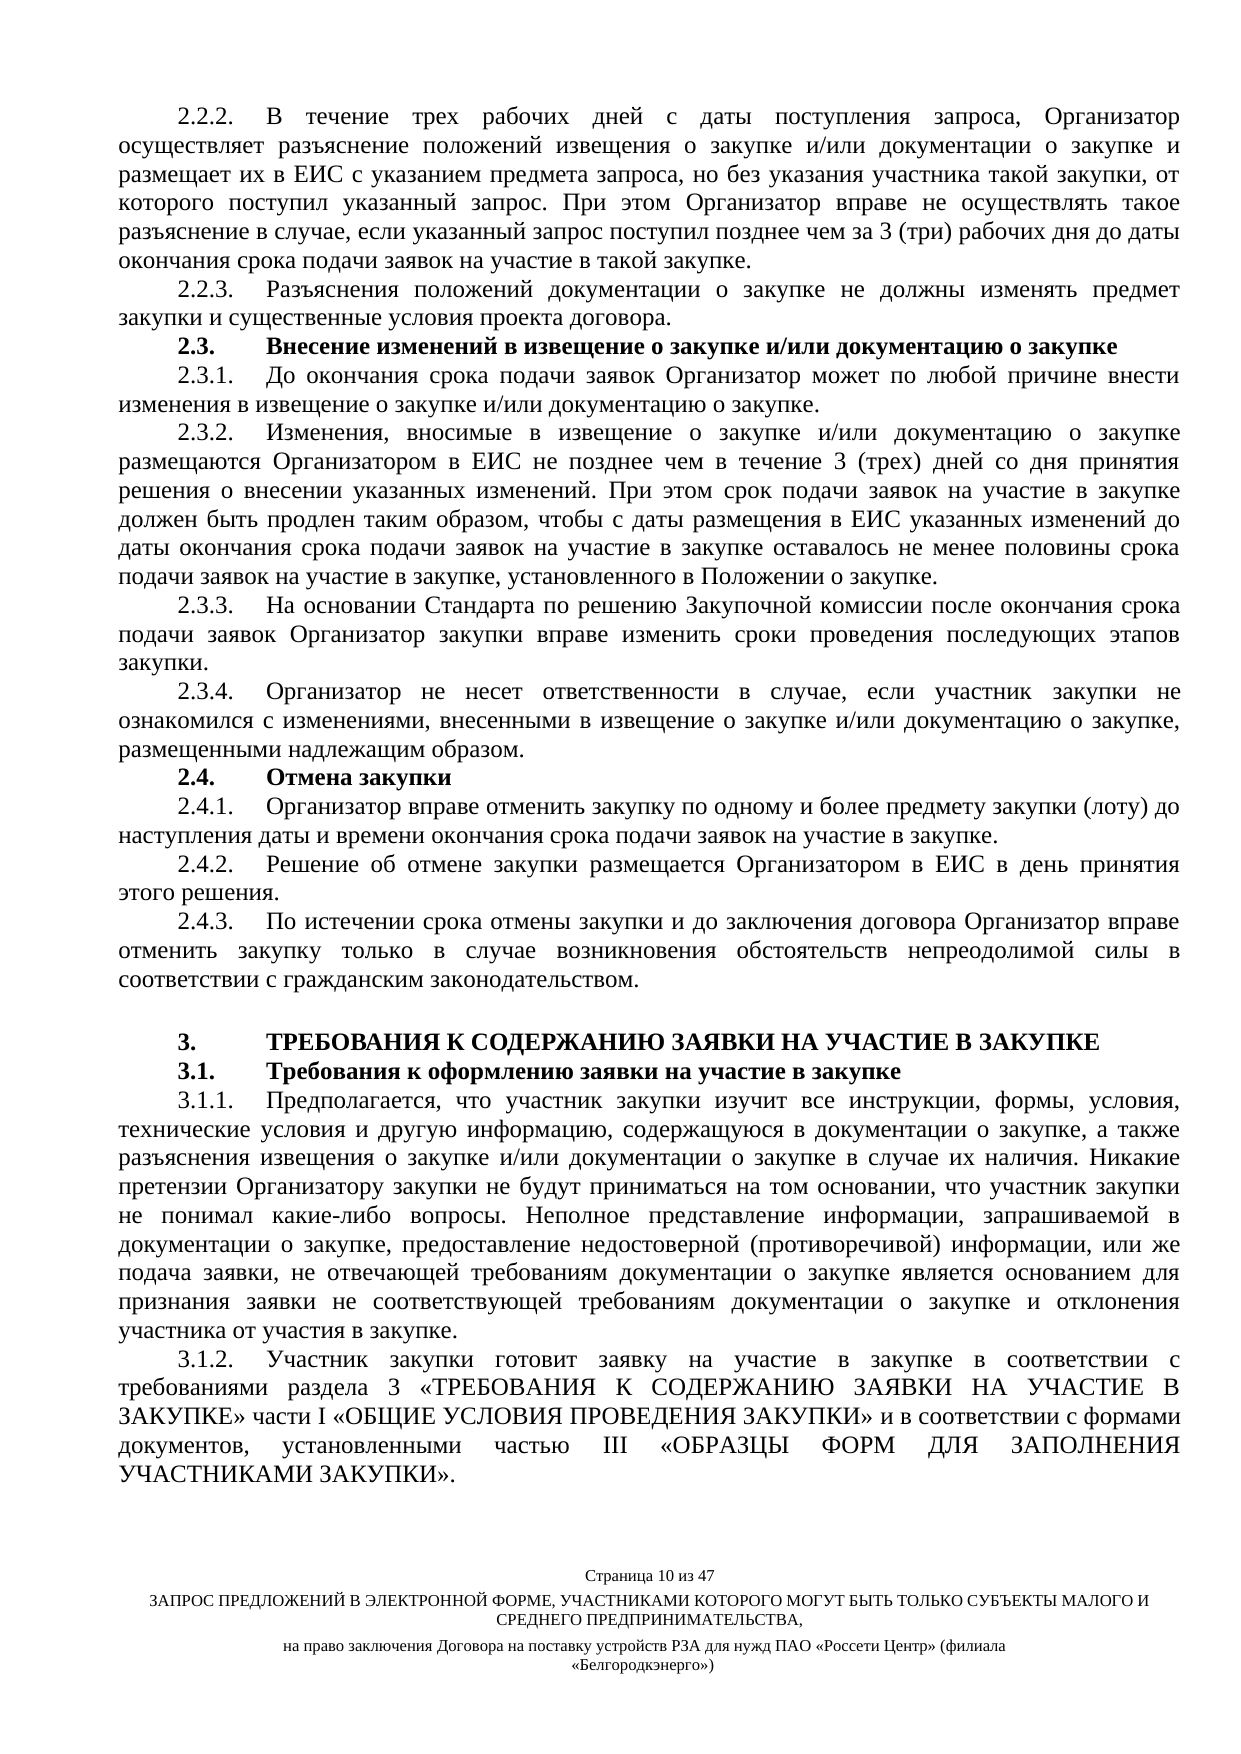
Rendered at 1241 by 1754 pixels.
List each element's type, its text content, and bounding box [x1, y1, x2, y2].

subtitle Участник закупки готовит заявку на участие в закупке в соответствии с требованиями раздела 3 «ТРЕБОВАНИЯ К СОДЕРЖАНИЮ ЗАЯВКИ НА УЧАСТИЕ В ЗАКУПКЕ» части I «ОБЩИЕ УСЛОВИЯ ПРОВЕДЕНИЯ ЗАКУПКИ» и в соответствии с формами документов, установленными частью III «ОБРАЗЦЫ ФОРМ ДЛЯ ЗАПОЛНЕНИЯ УЧАСТНИКАМИ ЗАКУПКИ». [118, 1344, 1181, 1487]
subtitle На основании Стандарта по решению Закупочной комиссии после окончания срока подачи заявок Организатор закупки вправе изменить сроки проведения последующих этапов закупки. [118, 590, 1181, 676]
subtitle Изменения, вносимые в извещение о закупке и/или документацию о закупке размещаются Организатором в ЕИС не позднее чем в течение 3 (трех) дней со дня принятия решения о внесении указанных изменений. При этом срок подачи заявок на участие в закупке должен быть продлен таким образом, чтобы с даты размещения в ЕИС указанных изменений до даты окончания срока подачи заявок на участие в закупке оставалось не менее половины срока подачи заявок на участие в закупке, установленного в Положении о закупке. [118, 417, 1181, 590]
subtitle Требования к оформлению заявки на участие в закупке [118, 1056, 1181, 1085]
subtitle В течение трех рабочих дней с даты поступления запроса, Организатор осуществляет разъяснение положений извещения о закупке и/или документации о закупке и размещает их в ЕИС с указанием предмета запроса, но без указания участника такой закупки, от которого поступил указанный запрос. При этом Организатор вправе не осуществлять такое разъяснение в случае, если указанный запрос поступил позднее чем за 3 (три) рабочих дня до даты окончания срока подачи заявок на участие в такой закупке. [118, 101, 1181, 274]
subtitle Организатор вправе отменить закупку по одному и более предмету закупки (лоту) до наступления даты и времени окончания срока подачи заявок на участие в закупке. [118, 791, 1181, 849]
subtitle ТРЕБОВАНИЯ К СОДЕРЖАНИЮ ЗАЯВКИ НА УЧАСТИЕ В ЗАКУПКЕ [118, 1027, 1181, 1056]
subtitle Внесение изменений в извещение о закупке и/или документацию о закупке [118, 331, 1181, 360]
subtitle До окончания срока подачи заявок Организатор может по любой причине внести изменения в извещение о закупке и/или документацию о закупке. [118, 360, 1181, 417]
subtitle Отмена закупки [118, 762, 1181, 791]
subtitle Организатор не несет ответственности в случае, если участник закупки не ознакомился с изменениями, внесенными в извещение о закупке и/или документацию о закупке, размещенными надлежащим образом. [118, 676, 1181, 762]
subtitle Решение об отмене закупки размещается Организатором в ЕИС в день принятия этого решения. [118, 849, 1181, 906]
subtitle По истечении срока отмены закупки и до заключения договора Организатор вправе отменить закупку только в случае возникновения обстоятельств непреодолимой силы в соответствии с гражданским законодательством. [118, 906, 1181, 992]
subtitle Предполагается, что участник закупки изучит все инструкции, формы, условия, технические условия и другую информацию, содержащуюся в документации о закупке, а также разъяснения извещения о закупке и/или документации о закупке в случае их наличия. Никакие претензии Организатору закупки не будут приниматься на том основании, что участник закупки не понимал какие-либо вопросы. Неполное представление информации, запрашиваемой в документации о закупке, предоставление недостоверной (противоречивой) информации, или же подача заявки, не отвечающей требованиям документации о закупке является основанием для признания заявки не соответствующей требованиям документации о закупке и отклонения участника от участия в закупке. [118, 1085, 1181, 1344]
subtitle Разъяснения положений документации о закупке не должны изменять предмет закупки и существенные условия проекта договора. [118, 274, 1181, 331]
